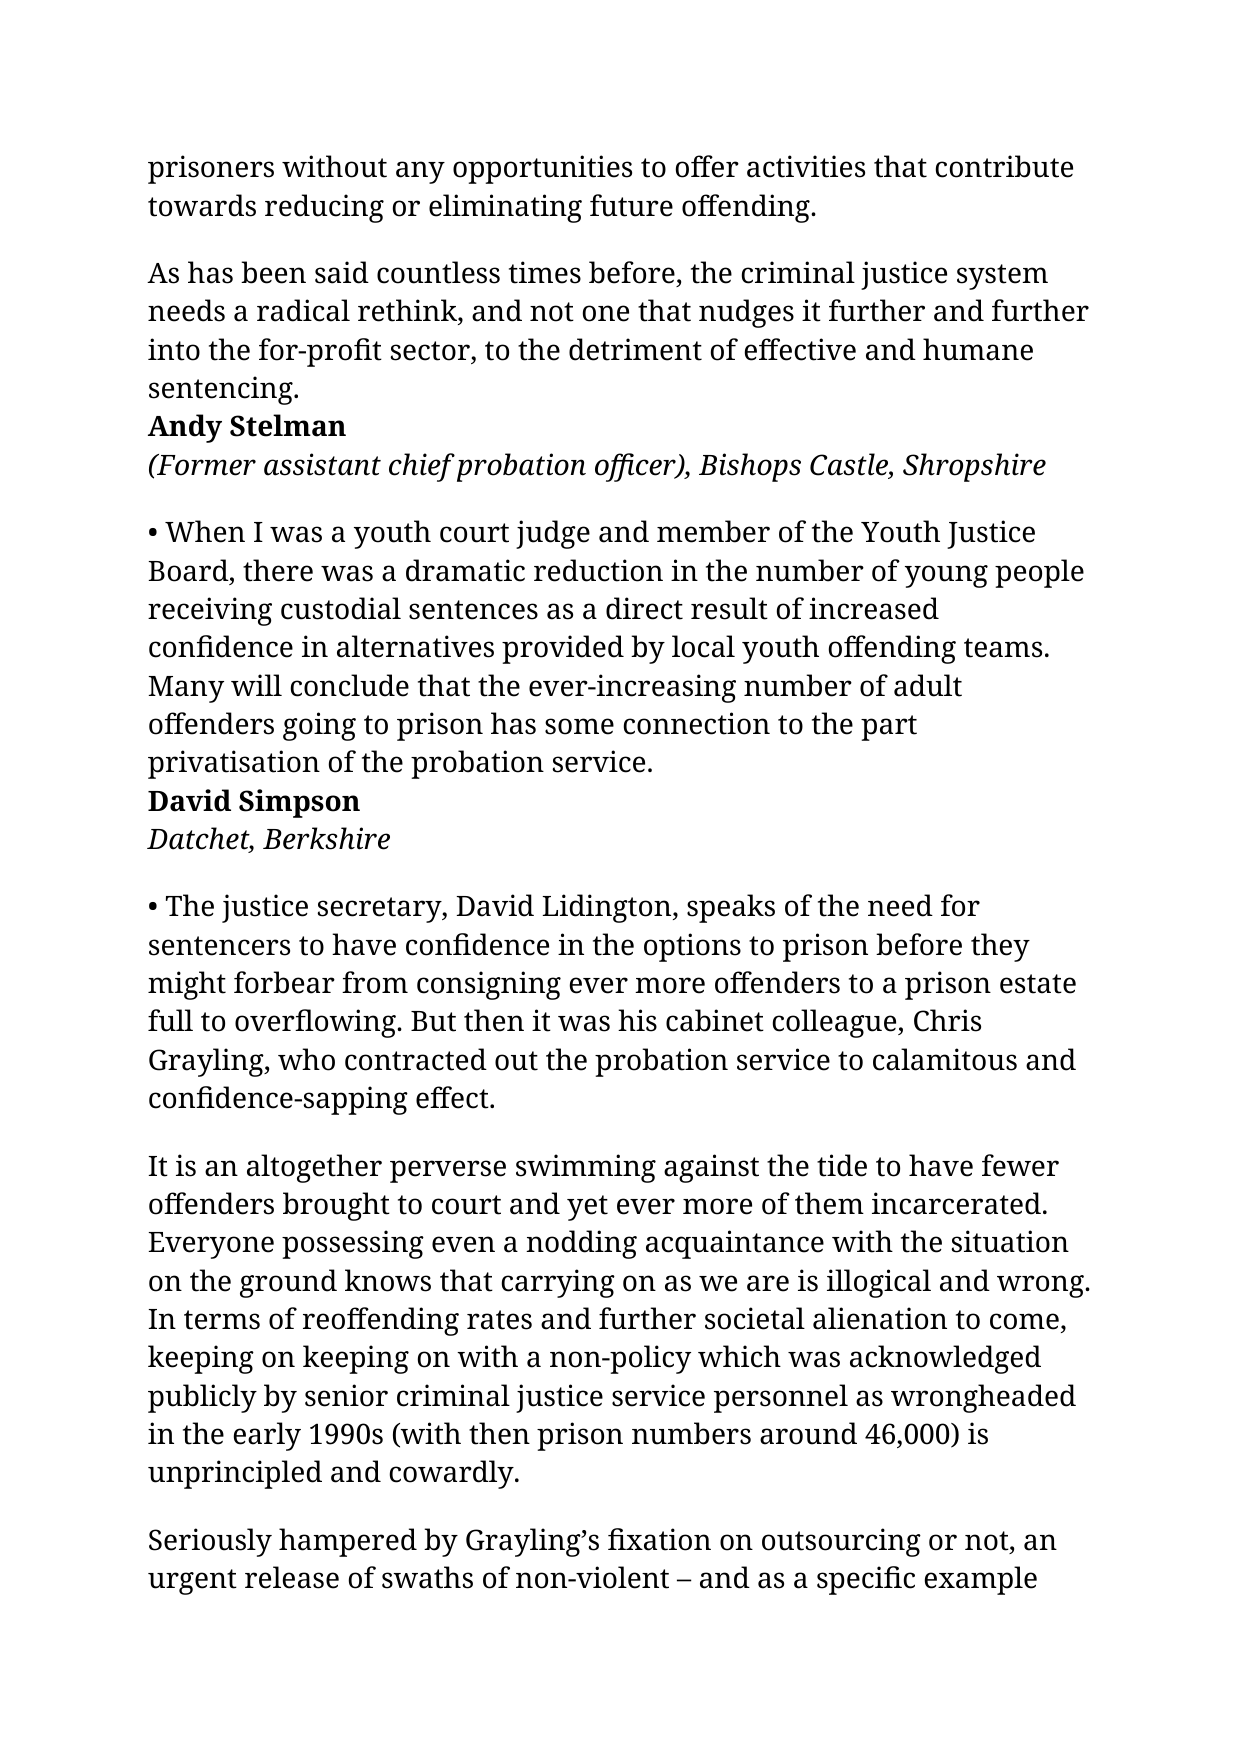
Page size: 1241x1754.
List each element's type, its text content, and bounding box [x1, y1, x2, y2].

text As has been said countless times before, the criminal justice system needs a radical rethink, and not one that nudges it further and further into the for-profit sector, to the detriment of effective and humane sentencing. Andy Stelman (Former assistant chief probation officer), Bishops Castle, Shropshire [148, 253, 1093, 483]
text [148, 1520, 1093, 1597]
text It is an altogether perverse swimming against the tide to have fewer offenders brought to court and yet ever more of them incarcerated. Everyone possessing even a nodding acquaintance with the situation on the ground knows that carrying on as we are is illogical and wrong. In terms of reoffending rates and further societal alienation to come, keeping on keeping on with a non-policy which was acknowledged publicly by senior criminal justice service personnel as wrongheaded in the early 1990s (with then prison numbers around 46,000) is unprincipled and cowardly. [148, 1146, 1093, 1491]
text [148, 148, 1093, 224]
text • The justice secretary, David Lidington, speaks of the need for sentencers to have confidence in the options to prison before they might forbear from consigning ever more offenders to a prison estate full to overflowing. But then it was his cabinet colleague, Chris Grayling, who contracted out the probation service to calamitous and confidence-sapping effect. [148, 887, 1093, 1117]
text • When I was a youth court judge and member of the Youth Justice Board, there was a dramatic reduction in the number of young people receiving custodial sentences as a direct result of increased confidence in alternatives provided by local youth offending teams. Many will conclude that the ever-increasing number of adult offenders going to prison has some connection to the part privatisation of the probation service. David Simpson Datchet, Berkshire [148, 513, 1093, 858]
